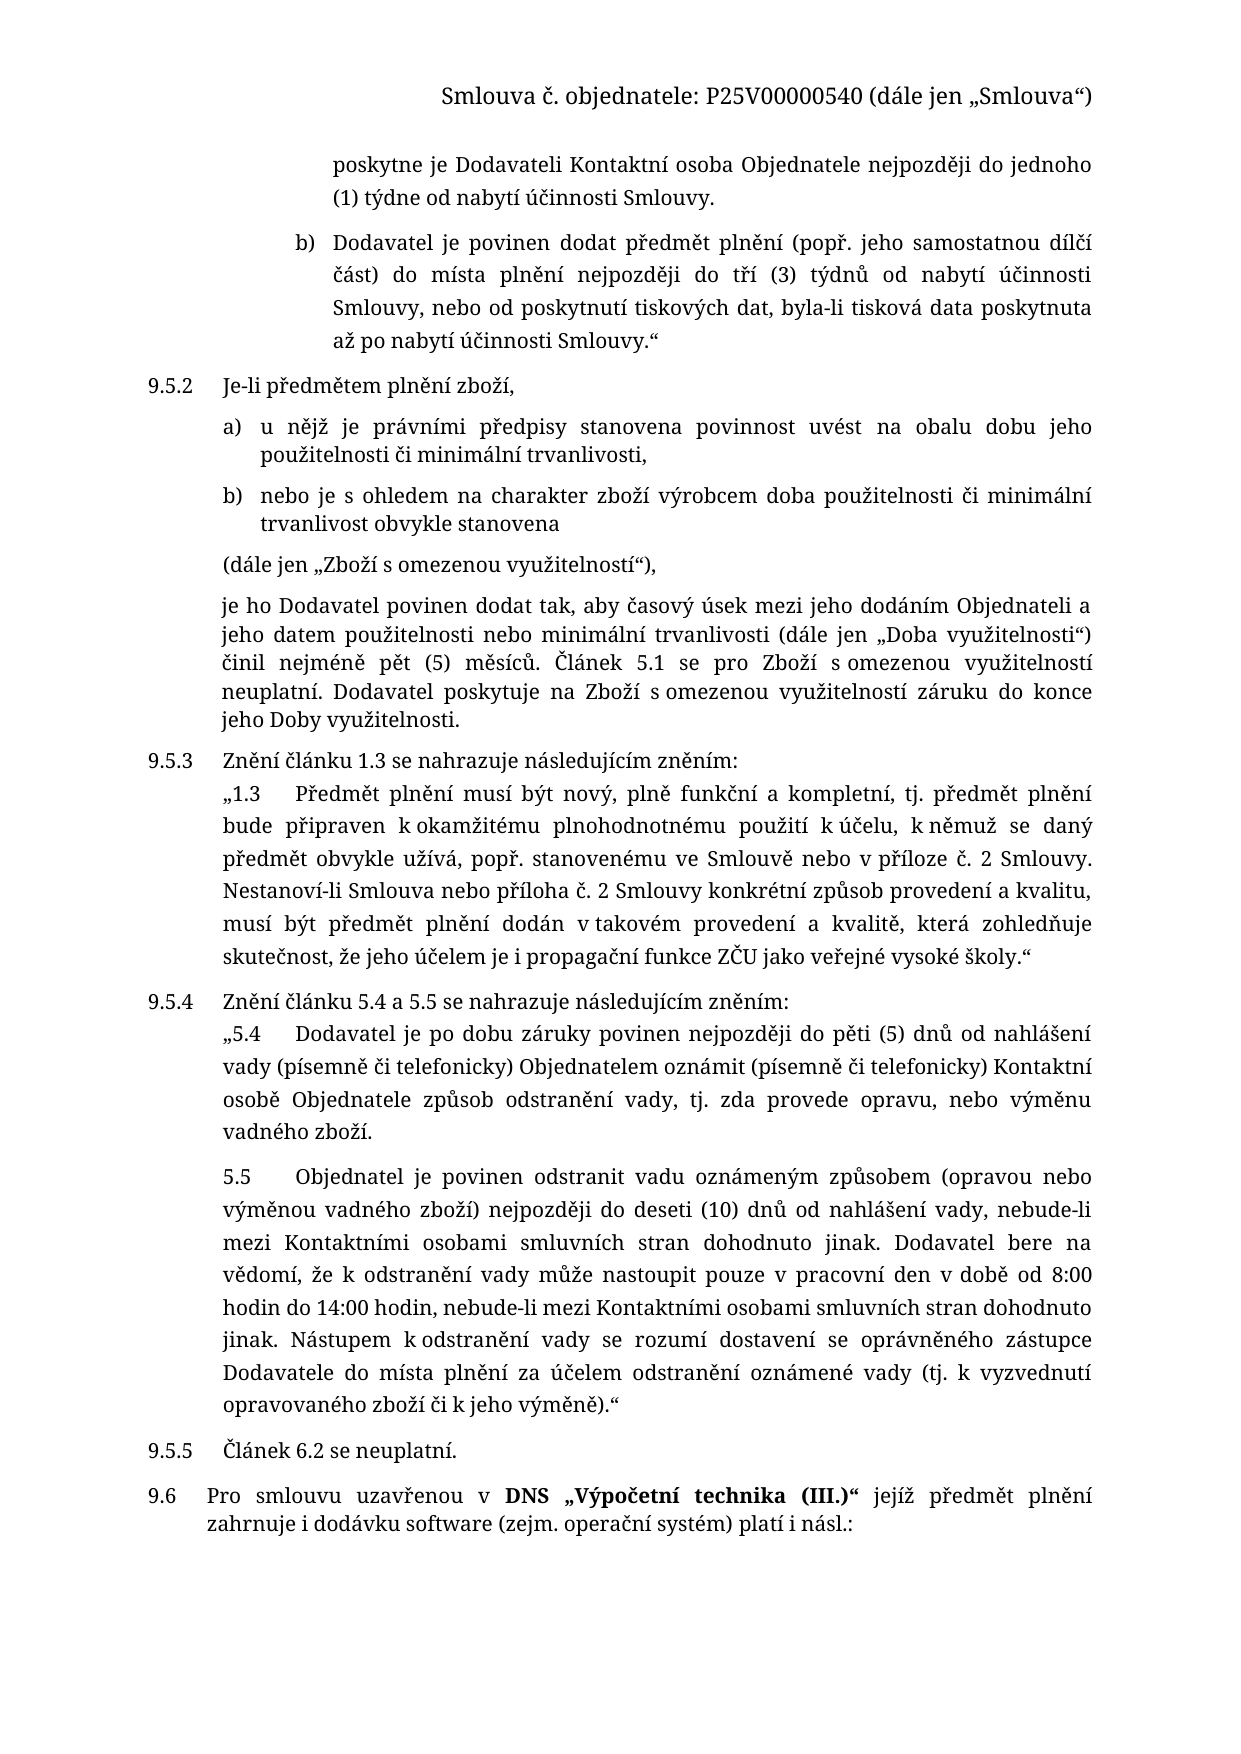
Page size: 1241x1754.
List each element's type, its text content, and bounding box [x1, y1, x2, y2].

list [295, 150, 1093, 211]
list Je-li předmětem plnění zboží, [148, 371, 1093, 399]
list u nějž je právními předpisy stanovena povinnost uvést na obalu dobu jeho použitelnosti či minimální trvanlivosti, [223, 412, 1093, 469]
list nebo je s ohledem na charakter zboží výrobcem doba použitelnosti či minimální trvanlivost obvykle stanovena [223, 481, 1093, 538]
list 5.5 Objednatel je povinen odstranit vadu oznámeným způsobem (opravou nebo výměnou vadného zboží) nejpozději do deseti (10) dnů od nahlášení vady, nebude-li mezi Kontaktními osobami smluvních stran dohodnuto jinak. Dodavatel bere na vědomí, že k odstranění vady může nastoupit pouze v pracovní den v době od 8:00 hodin do 14:00 hodin, nebude-li mezi Kontaktními osobami smluvních stran dohodnuto jinak. Nástupem k odstranění vady se rozumí dostavení se oprávněného zástupce Dodavatele do místa plnění za účelem odstranění oznámené vady (tj. k vyzvednutí opravovaného zboží či k jeho výměně).“ [223, 1162, 1093, 1419]
list Znění článku 1.3 se nahrazuje následujícím zněním: [148, 746, 1093, 774]
list Znění článku 5.4 a 5.5 se nahrazuje následujícím zněním: [148, 987, 1093, 1015]
text (dále jen „Zboží s omezenou využitelností“), [223, 551, 1093, 579]
text je ho Dodavatel povinen dodat tak, aby časový úsek mezi jeho dodáním Objednateli a jeho datem použitelnosti nebo minimální trvanlivosti (dále jen „Doba využitelnosti“) činil nejméně pět (5) měsíců. Článek 5.1 se pro Zboží s omezenou využitelností neuplatní. Dodavatel poskytuje na Zboží s omezenou využitelností záruku do konce jeho Doby využitelnosti. [221, 591, 1093, 734]
list Článek 6.2 se neuplatní. [148, 1436, 1093, 1464]
list Pro smlouvu uzavřenou v DNS „Výpočetní technika (III.)“ jejíž předmět plnění zahrnuje i dodávku software (zejm. operační systém) platí i násl.: [148, 1481, 1093, 1538]
list „1.3 Předmět plnění musí být nový, plně funkční a kompletní, tj. předmět plnění bude připraven k okamžitému plnohodnotnému použití k účelu, k němuž se daný předmět obvykle užívá, popř. stanovenému ve Smlouvě nebo v příloze č. 2 Smlouvy. Nestanoví-li Smlouva nebo příloha č. 2 Smlouvy konkrétní způsob provedení a kvalitu, musí být předmět plnění dodán v takovém provedení a kvalitě, která zohledňuje skutečnost, že jeho účelem je i propagační funkce ZČU jako veřejné vysoké školy.“ [223, 779, 1093, 970]
list Dodavatel je povinen dodat předmět plnění (popř. jeho samostatnou dílčí část) do místa plnění nejpozději do tří (3) týdnů od nabytí účinnosti Smlouvy, nebo od poskytnutí tiskových dat, byla-li tisková data poskytnuta až po nabytí účinnosti Smlouvy.“ [295, 228, 1093, 354]
list „5.4 Dodavatel je po dobu záruky povinen nejpozději do pěti (5) dnů od nahlášení vady (písemně či telefonicky) Objednatelem oznámit (písemně či telefonicky) Kontaktní osobě Objednatele způsob odstranění vady, tj. zda provede opravu, nebo výměnu vadného zboží. [223, 1019, 1093, 1146]
